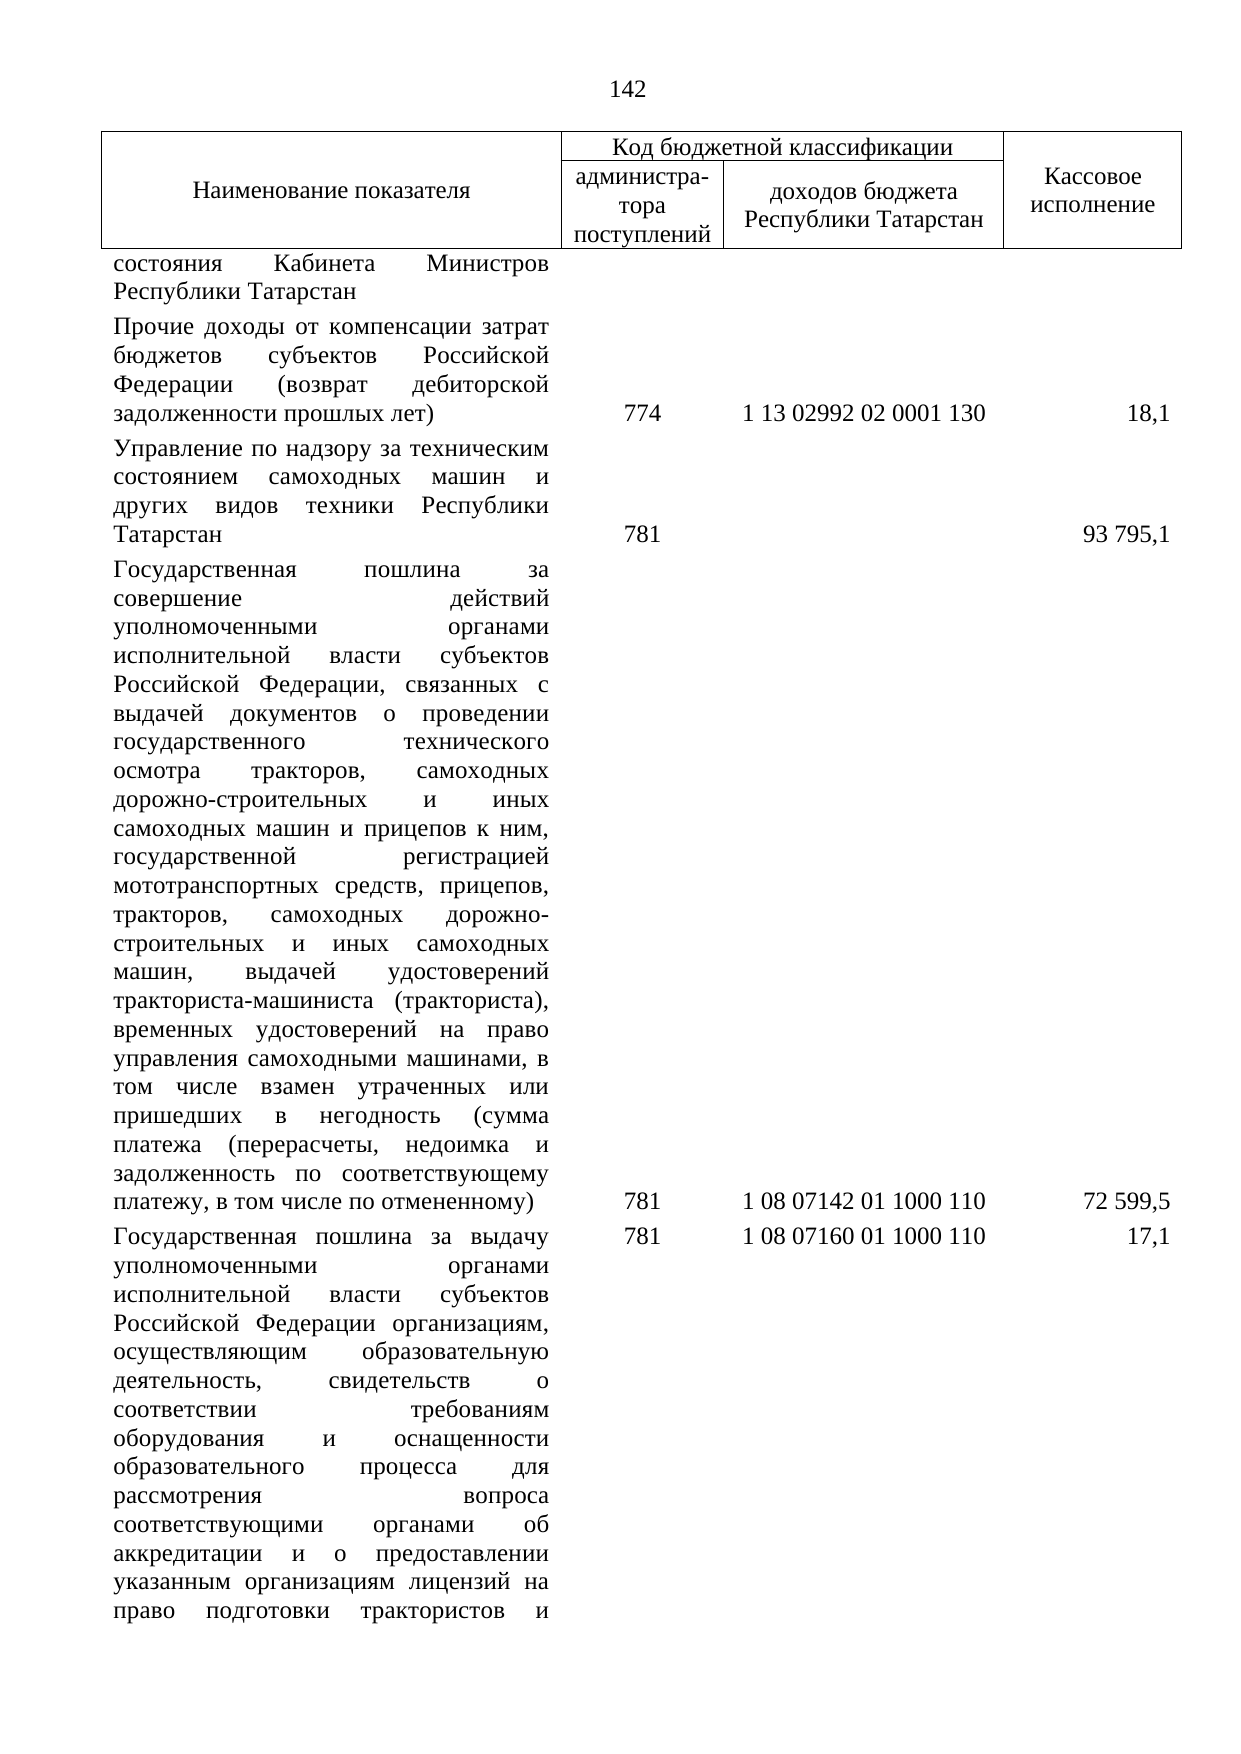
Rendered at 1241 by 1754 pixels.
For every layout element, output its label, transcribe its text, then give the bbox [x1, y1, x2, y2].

table_header Кассовое исполнение [1004, 132, 1181, 248]
table_header Наименование показателя [102, 132, 561, 248]
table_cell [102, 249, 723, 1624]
table_header Код бюджетной классификации [562, 132, 1003, 160]
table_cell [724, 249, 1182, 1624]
table_cell администра-тора поступлений [562, 161, 723, 248]
table_cell доходов бюджета Республики Татарстан [724, 161, 1003, 248]
